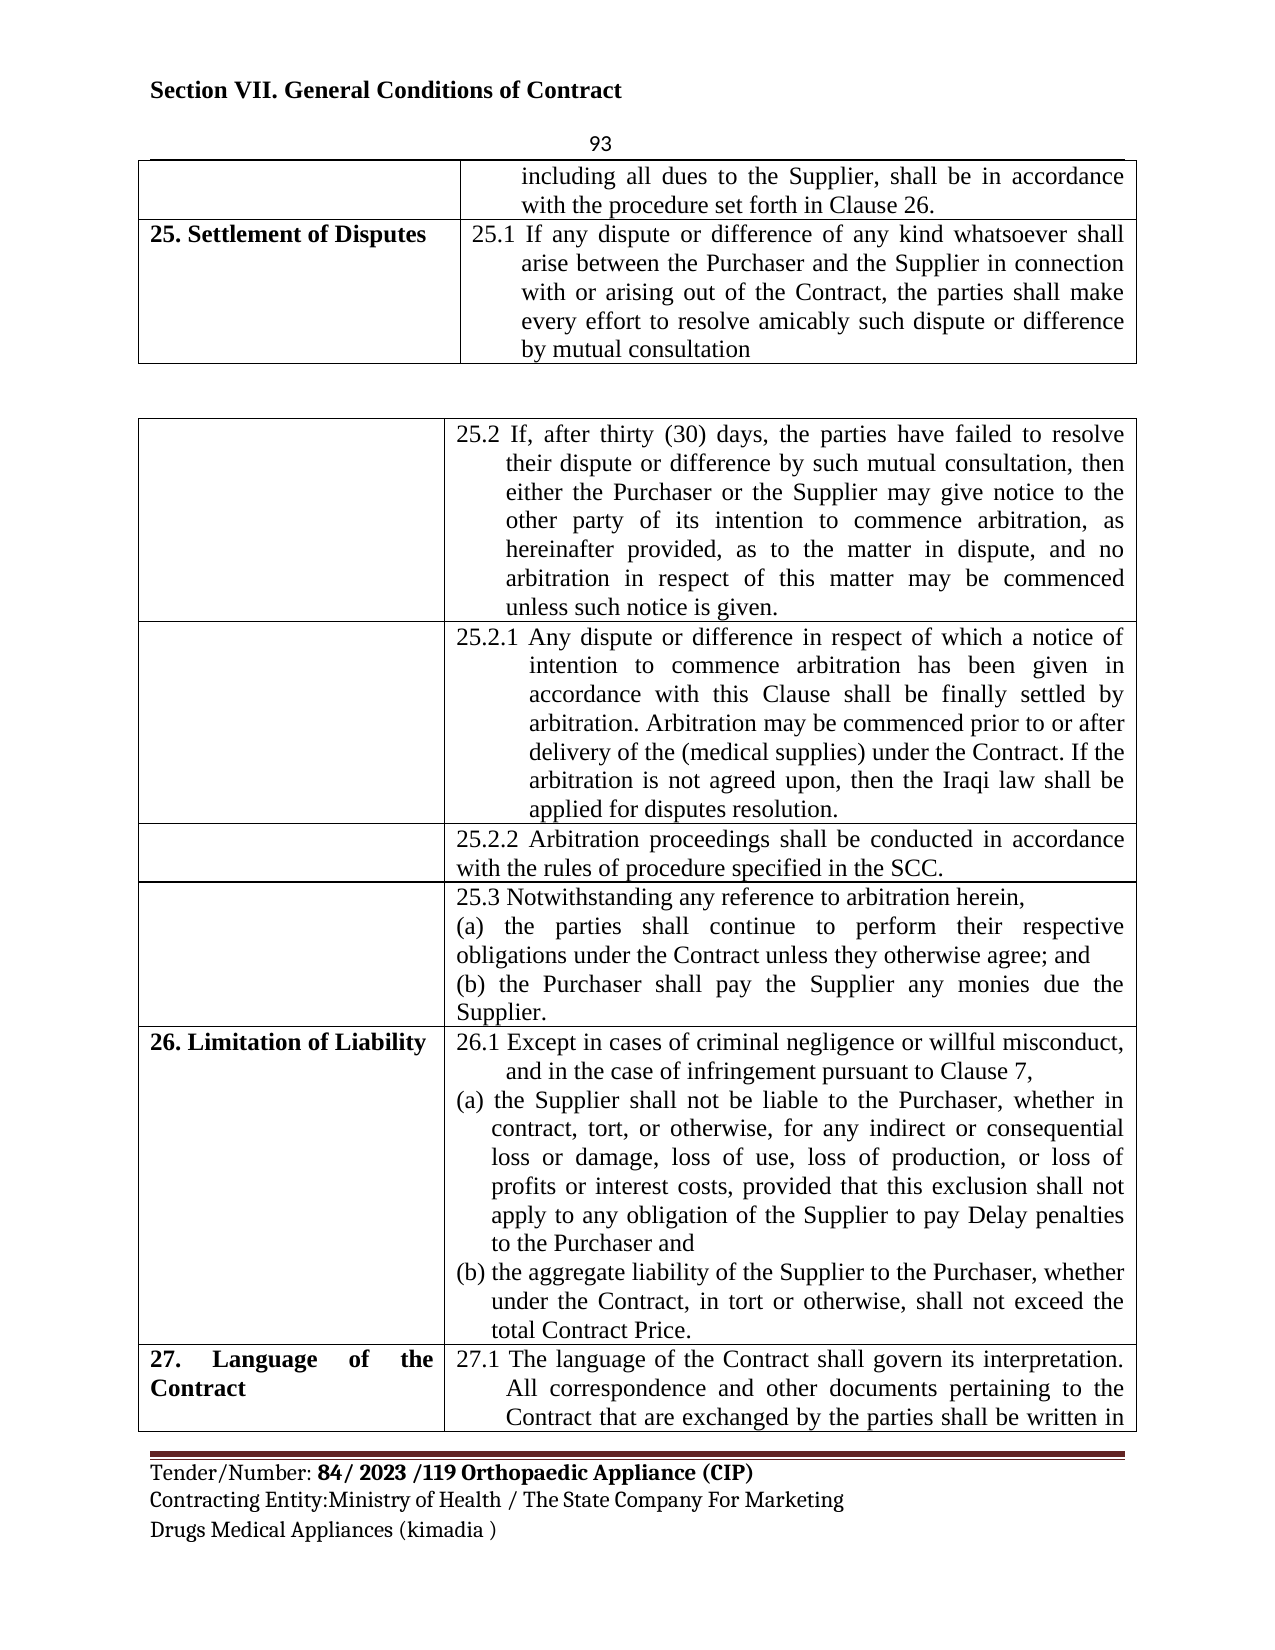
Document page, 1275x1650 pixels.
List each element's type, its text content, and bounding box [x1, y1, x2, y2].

table_cell 25. Settlement of Disputes [139, 220, 460, 363]
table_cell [445, 1345, 1136, 1431]
table_header 25.2 If, after thirty (30) days, the parties have failed to resolve their dispute or difference by such mutual consultation, then either the Purchaser or the Supplier may give notice to the other party of its intention to commence arbitration, as hereinafter provided, as to the matter in dispute, and no arbitration in respect of this matter may be commenced unless such notice is given. [445, 419, 1136, 621]
table_cell [139, 622, 444, 823]
table_cell 26. Limitation of Liability [139, 1027, 444, 1343]
table_cell [139, 883, 444, 1026]
table_cell [139, 824, 444, 881]
table_cell [139, 161, 460, 218]
table_cell 25.2.1 Any dispute or difference in respect of which a notice of intention to commence arbitration has been given in accordance with this Clause shall be finally settled by arbitration. Arbitration may be commenced prior to or after delivery of the (medical supplies) under the Contract. If the arbitration is not agreed upon, then the Iraqi law shall be applied for disputes resolution. [445, 622, 1136, 823]
table_header [139, 419, 444, 621]
table_cell 26.1 Except in cases of criminal negligence or willful misconduct, and in the case of infringement pursuant to Clause 7, (a) the Supplier shall not be liable to the Purchaser, whether in contract, tort, or otherwise, for any indirect or consequential loss or damage, loss of use, loss of production, or loss of profits or interest costs, provided that this exclusion shall not apply to any obligation of the Supplier to pay Delay penalties to the Purchaser and (b) the aggregate liability of the Supplier to the Purchaser, whether under the Contract, in tort or otherwise, shall not exceed the total Contract Price. [445, 1027, 1136, 1343]
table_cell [139, 1345, 444, 1431]
table_cell 25.3 Notwithstanding any reference to arbitration herein, (a) the parties shall continue to perform their respective obligations under the Contract unless they otherwise agree; and (b) the Purchaser shall pay the Supplier any monies due the Supplier. [445, 883, 1136, 1026]
table_cell 25.2.2 Arbitration proceedings shall be conducted in accordance with the rules of procedure specified in the SCC. [445, 824, 1136, 881]
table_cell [461, 161, 1136, 218]
table_cell 25.1 If any dispute or difference of any kind whatsoever shall arise between the Purchaser and the Supplier in connection with or arising out of the Contract, the parties shall make every effort to resolve amicably such dispute or difference by mutual consultation [461, 220, 1136, 363]
